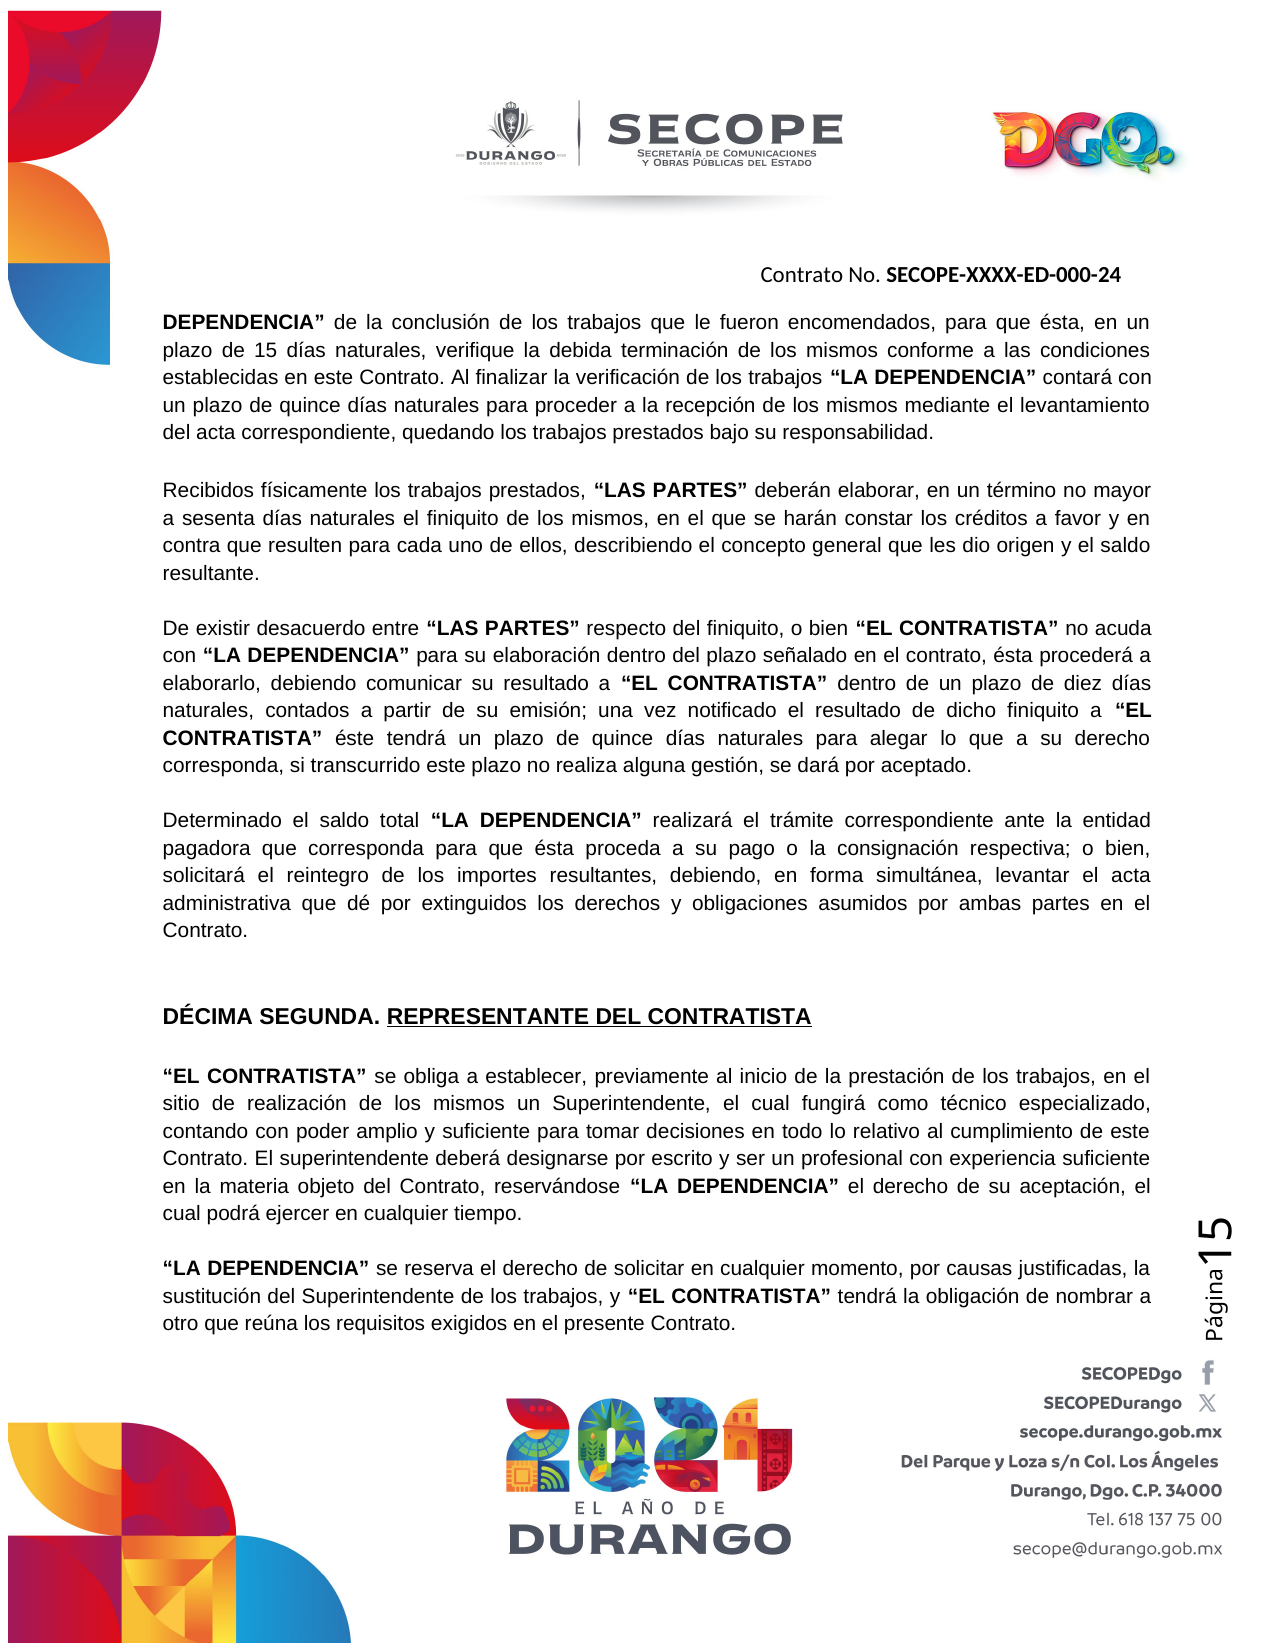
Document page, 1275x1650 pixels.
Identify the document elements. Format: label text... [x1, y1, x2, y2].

text DÉCIMA SEGUNDA. REPRESENTANTE DEL CONTRATISTA [162, 1003, 1152, 1029]
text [162, 310, 1152, 444]
text De existir desacuerdo entre “LAS PARTES” respecto del finiquito, o bien “EL CONTRATISTA” no acuda con “LA DEPENDENCIA” para su elaboración dentro del plazo señalado en el contrato, ésta procederá a elaborarlo, debiendo comunicar su resultado a “EL CONTRATISTA” dentro de un plazo de diez días naturales, contados a partir de su emisión; una vez notificado el resultado de dicho finiquito a “EL CONTRATISTA” éste tendrá un plazo de quince días naturales para alegar lo que a su derecho corresponda, si transcurrido este plazo no realiza alguna gestión, se dará por aceptado. [162, 615, 1152, 777]
text Recibidos físicamente los trabajos prestados, “LAS PARTES” deberán elaborar, en un término no mayor a sesenta días naturales el finiquito de los mismos, en el que se harán constar los créditos a favor y en contra que resulten para cada uno de ellos, describiendo el concepto general que les dio origen y el saldo resultante. [162, 478, 1152, 584]
text “EL CONTRATISTA” se obliga a establecer, previamente al inicio de la prestación de los trabajos, en el sitio de realización de los mismos un Superintendente, el cual fungirá como técnico especializado, contando con poder amplio y suficiente para tomar decisiones en todo lo relativo al cumplimiento de este Contrato. El superintendente deberá designarse por escrito y ser un profesional con experiencia suficiente en la materia objeto del Contrato, reservándose “LA DEPENDENCIA” el derecho de su aceptación, el cual podrá ejercer en cualquier tiempo. [162, 1063, 1152, 1225]
text “LA DEPENDENCIA” se reserva el derecho de solicitar en cualquier momento, por causas justificadas, la sustitución del Superintendente de los trabajos, y “EL CONTRATISTA” tendrá la obligación de nombrar a otro que reúna los requisitos exigidos en el presente Contrato. [162, 1256, 1152, 1335]
picture [8, 10, 1275, 1643]
text Determinado el saldo total “LA DEPENDENCIA” realizará el trámite correspondiente ante la entidad pagadora que corresponda para que ésta proceda a su pago o la consignación respectiva; o bien, solicitará el reintegro de los importes resultantes, debiendo, en forma simultánea, levantar el acta administrativa que dé por extinguidos los derechos y obligaciones asumidos por ambas partes en el Contrato. [162, 808, 1152, 942]
